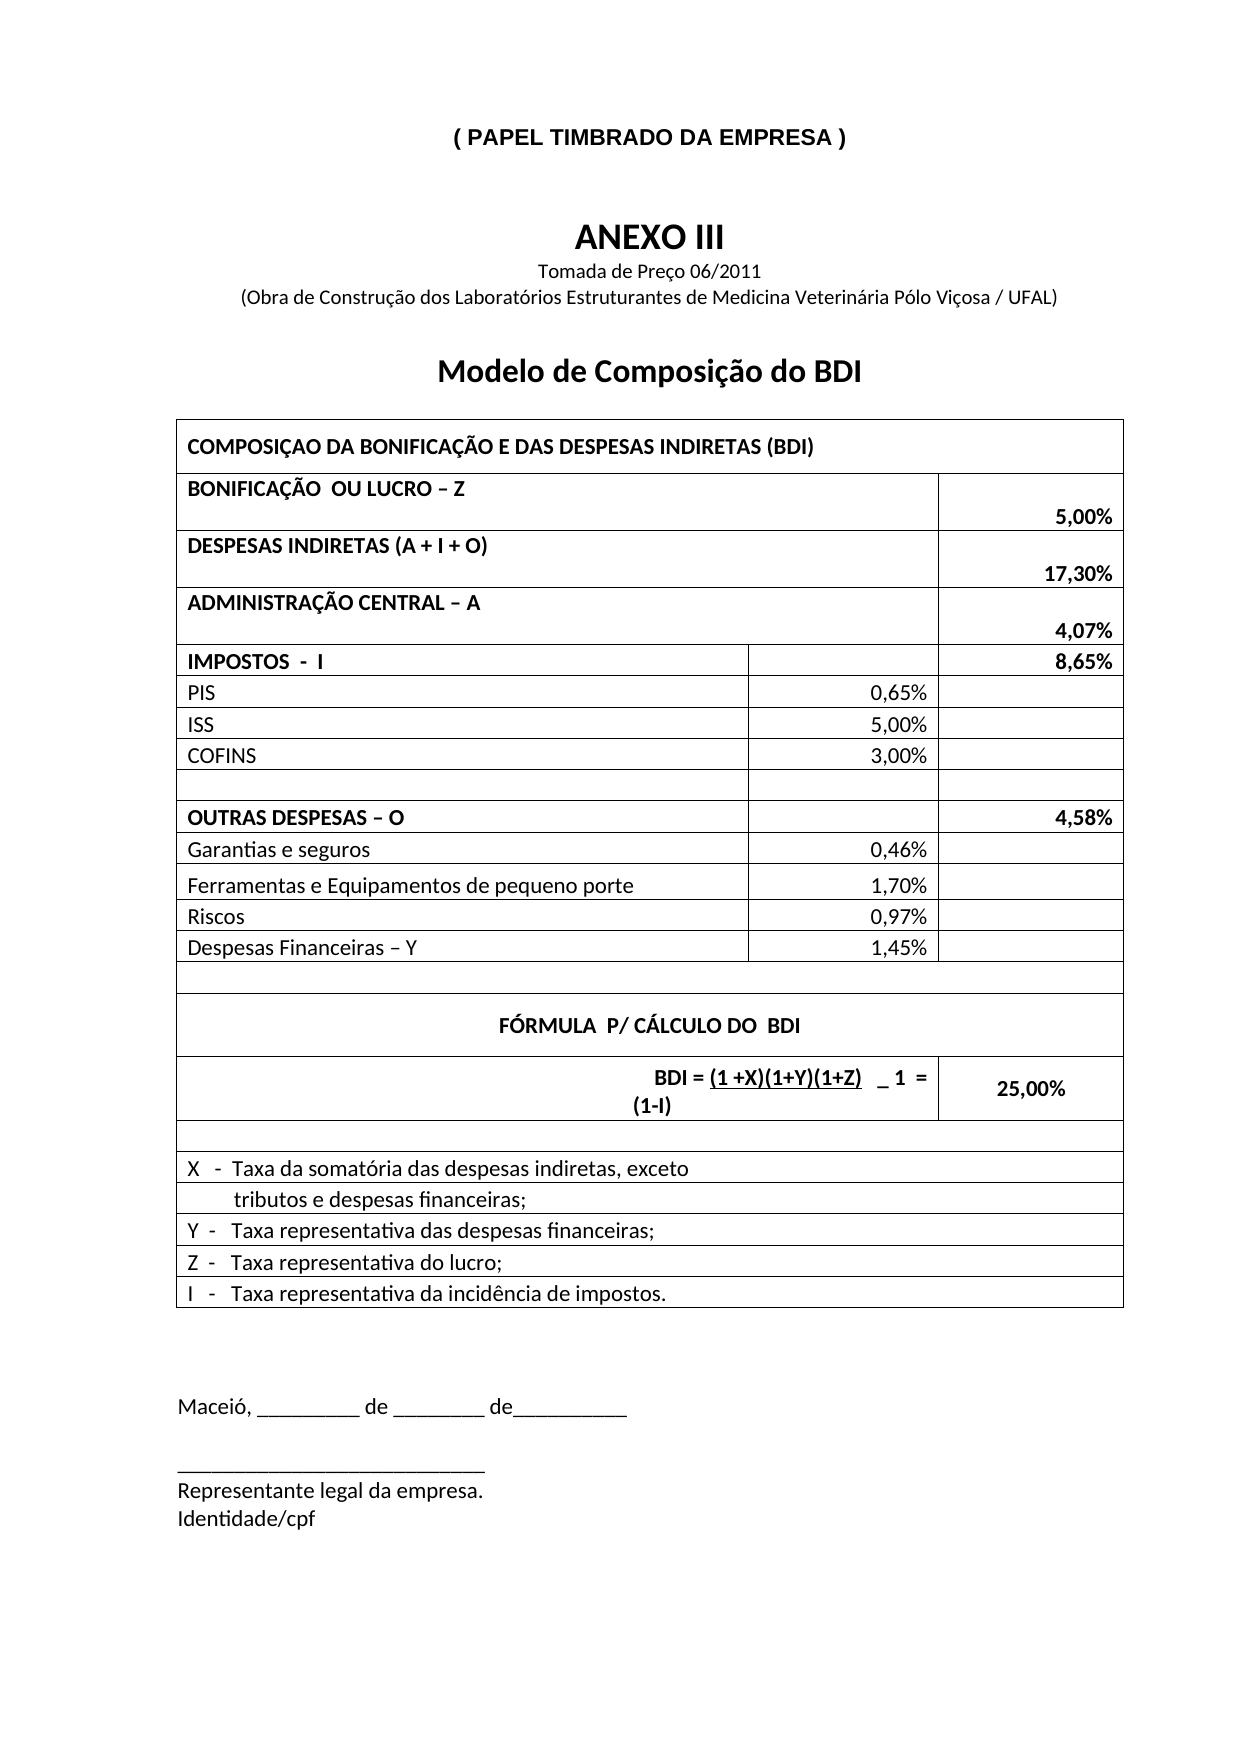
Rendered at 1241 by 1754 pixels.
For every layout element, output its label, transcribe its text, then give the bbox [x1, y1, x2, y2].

table_cell DESPESAS INDIRETAS (A + I + O) [177, 531, 938, 587]
table_cell [939, 770, 1123, 800]
table_cell [749, 770, 938, 800]
table_cell I - Taxa representativa da incidência de impostos. [177, 1277, 1123, 1307]
table_cell [177, 770, 748, 800]
table_cell 0,46% [749, 833, 938, 863]
table_cell BONIFICAÇÃO OU LUCRO – Z [177, 474, 938, 530]
table_cell ISS [177, 708, 748, 738]
table_cell [939, 900, 1123, 930]
table_cell Riscos [177, 900, 748, 930]
table_cell FÓRMULA P/ CÁLCULO DO BDI [177, 994, 1123, 1056]
table_cell OUTRAS DESPESAS – O [177, 801, 748, 832]
table_cell Z - Taxa representativa do lucro; [177, 1246, 1123, 1276]
text ___________________________ [177, 1448, 1126, 1476]
table_cell COFINS [177, 739, 748, 769]
table_cell 1,70% [749, 864, 938, 899]
table_cell [939, 708, 1123, 738]
table_cell [939, 864, 1123, 899]
table_cell [749, 645, 938, 675]
table_cell 1,45% [749, 931, 938, 961]
table_cell [177, 1121, 1123, 1151]
table_header COMPOSIÇAO DA BONIFICAÇÃO E DAS DESPESAS INDIRETAS (BDI) [177, 420, 1123, 473]
text Representante legal da empresa. [177, 1476, 1126, 1504]
text (Obra de Construção dos Laboratórios Estruturantes de Medicina Veterinária Pólo Viçosa / UFAL) [177, 284, 1122, 309]
table_cell IMPOSTOS - I [177, 645, 748, 675]
table_cell BDI = (1 +X)(1+Y)(1+Z) _ 1 = (1-I) [177, 1057, 938, 1119]
table_cell [939, 739, 1123, 769]
table_cell tributos e despesas financeiras; [177, 1183, 1123, 1213]
text Identidade/cpf [177, 1504, 1126, 1532]
text ANEXO III [177, 213, 1122, 259]
table_cell 8,65% [939, 645, 1123, 675]
table_cell 25,00% [939, 1057, 1123, 1119]
table_cell Y - Taxa representativa das despesas financeiras; [177, 1214, 1123, 1244]
table_cell Ferramentas e Equipamentos de pequeno porte [177, 864, 748, 899]
table_cell 17,30% [939, 531, 1123, 587]
table_cell [749, 801, 938, 832]
table_cell ADMINISTRAÇÃO CENTRAL – A [177, 588, 938, 644]
table_cell 4,58% [939, 801, 1123, 832]
table_cell [939, 931, 1123, 961]
table_cell 0,97% [749, 900, 938, 930]
table_cell 4,07% [939, 588, 1123, 644]
table_cell 5,00% [939, 474, 1123, 530]
table_cell X - Taxa da somatória das despesas indiretas, exceto [177, 1152, 1123, 1182]
table_cell PIS [177, 676, 748, 707]
text Tomada de Preço 06/2011 [177, 259, 1122, 284]
table_cell [939, 676, 1123, 707]
table_cell 3,00% [749, 739, 938, 769]
text Modelo de Composição do BDI [177, 350, 1122, 391]
table_cell [177, 962, 1123, 992]
table_cell 0,65% [749, 676, 938, 707]
table_cell Despesas Financeiras – Y [177, 931, 748, 961]
table_cell 5,00% [749, 708, 938, 738]
table_cell [939, 833, 1123, 863]
table_cell Garantias e seguros [177, 833, 748, 863]
text Maceió, _________ de ________ de__________ [177, 1392, 1126, 1420]
